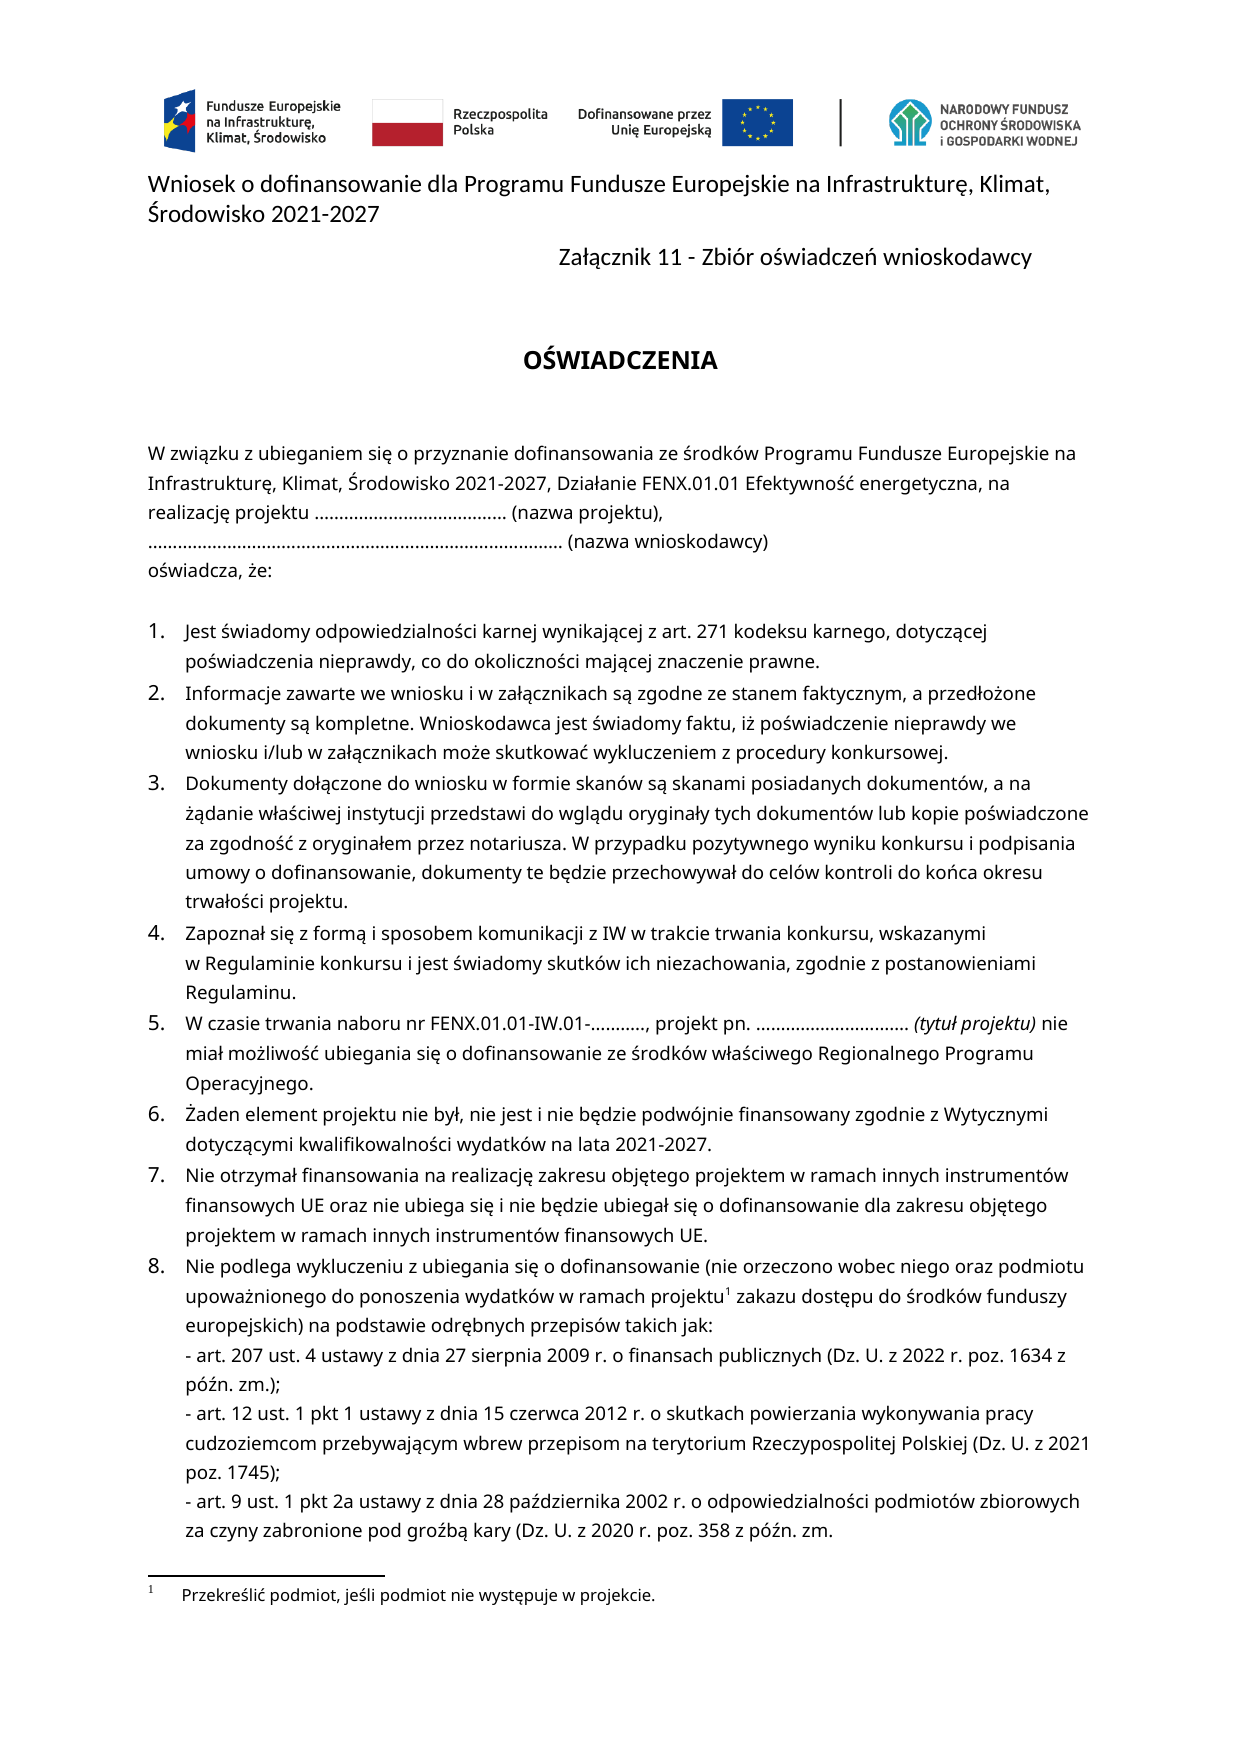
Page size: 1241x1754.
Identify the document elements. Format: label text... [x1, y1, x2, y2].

picture [147, 73, 1093, 168]
text ………………………………………………………………………… (nazwa wnioskodawcy) [148, 528, 1093, 554]
list Informacje zawarte we wniosku i w załącznikach są zgodne ze stanem faktycznym, a przedłożone dokumenty są kompletne. Wnioskodawca jest świadomy faktu, iż poświadczenie nieprawdy we wniosku i/lub w załącznikach może skutkować wykluczeniem z procedury konkursowej. [148, 678, 1093, 764]
list W czasie trwania naboru nr FENX.01.01-IW.01-……….., projekt pn. …………………………. (tytuł projektu) nie miał możliwość ubiegania się o dofinansowanie ze środków właściwego Regionalnego Programu Operacyjnego. [148, 1008, 1093, 1095]
list Żaden element projektu nie był, nie jest i nie będzie podwójnie finansowany zgodnie z Wytycznymi dotyczącymi kwalifikowalności wydatków na lata 2021-2027. [148, 1099, 1093, 1157]
list - art. 207 ust. 4 ustawy z dnia 27 sierpnia 2009 r. o finansach publicznych (Dz. U. z 2022 r. poz. 1634 z późn. zm.); [185, 1342, 1093, 1397]
text oświadcza, że: [148, 558, 1093, 583]
list Zapoznał się z formą i sposobem komunikacji z IW w trakcie trwania konkursu, wskazanymi w Regulaminie konkursu i jest świadomy skutków ich niezachowania, zgodnie z postanowieniami Regulaminu. [148, 918, 1093, 1004]
text W związku z ubieganiem się o przyznanie dofinansowania ze środków Programu Fundusze Europejskie na Infrastrukturę, Klimat, Środowisko 2021-2027, Działanie FENX.01.01 Efektywność energetyczna, na realizację projektu ………………………………… (nazwa projektu), [148, 441, 1093, 524]
list Nie otrzymał finansowania na realizację zakresu objętego projektem w ramach innych instrumentów finansowych UE oraz nie ubiega się i nie będzie ubiegał się o dofinansowanie dla zakresu objętego projektem w ramach innych instrumentów finansowych UE. [148, 1161, 1093, 1247]
list - art. 9 ust. 1 pkt 2a ustawy z dnia 28 października 2002 r. o odpowiedzialności podmiotów zbiorowych za czyny zabronione pod groźbą kary (Dz. U. z 2020 r. poz. 358 z późn. zm. [185, 1488, 1093, 1543]
list - art. 12 ust. 1 pkt 1 ustawy z dnia 15 czerwca 2012 r. o skutkach powierzania wykonywania pracy cudzoziemcom przebywającym wbrew przepisom na terytorium Rzeczypospolitej Polskiej (Dz. U. z 2021 poz. 1745); [185, 1401, 1093, 1484]
list Nie podlega wykluczeniu z ubiegania się o dofinansowanie (nie orzeczono wobec niego oraz podmiotu upoważnionego do ponoszenia wydatków w ramach projektu zakazu dostępu do środków funduszy europejskich) na podstawie odrębnych przepisów takich jak: [148, 1251, 1093, 1338]
list Jest świadomy odpowiedzialności karnej wynikającej z art. 271 kodeksu karnego, dotyczącej poświadczenia nieprawdy, co do okoliczności mającej znaczenie prawne. [148, 616, 1093, 674]
text OŚWIADCZENIA [148, 343, 1093, 377]
list Dokumenty dołączone do wniosku w formie skanów są skanami posiadanych dokumentów, a na żądanie właściwej instytucji przedstawi do wglądu oryginały tych dokumentów lub kopie poświadczone za zgodność z oryginałem przez notariusza. W przypadku pozytywnego wyniku konkursu i podpisania umowy o dofinansowanie, dokumenty te będzie przechowywał do celów kontroli do końca okresu trwałości projektu. [148, 768, 1093, 914]
